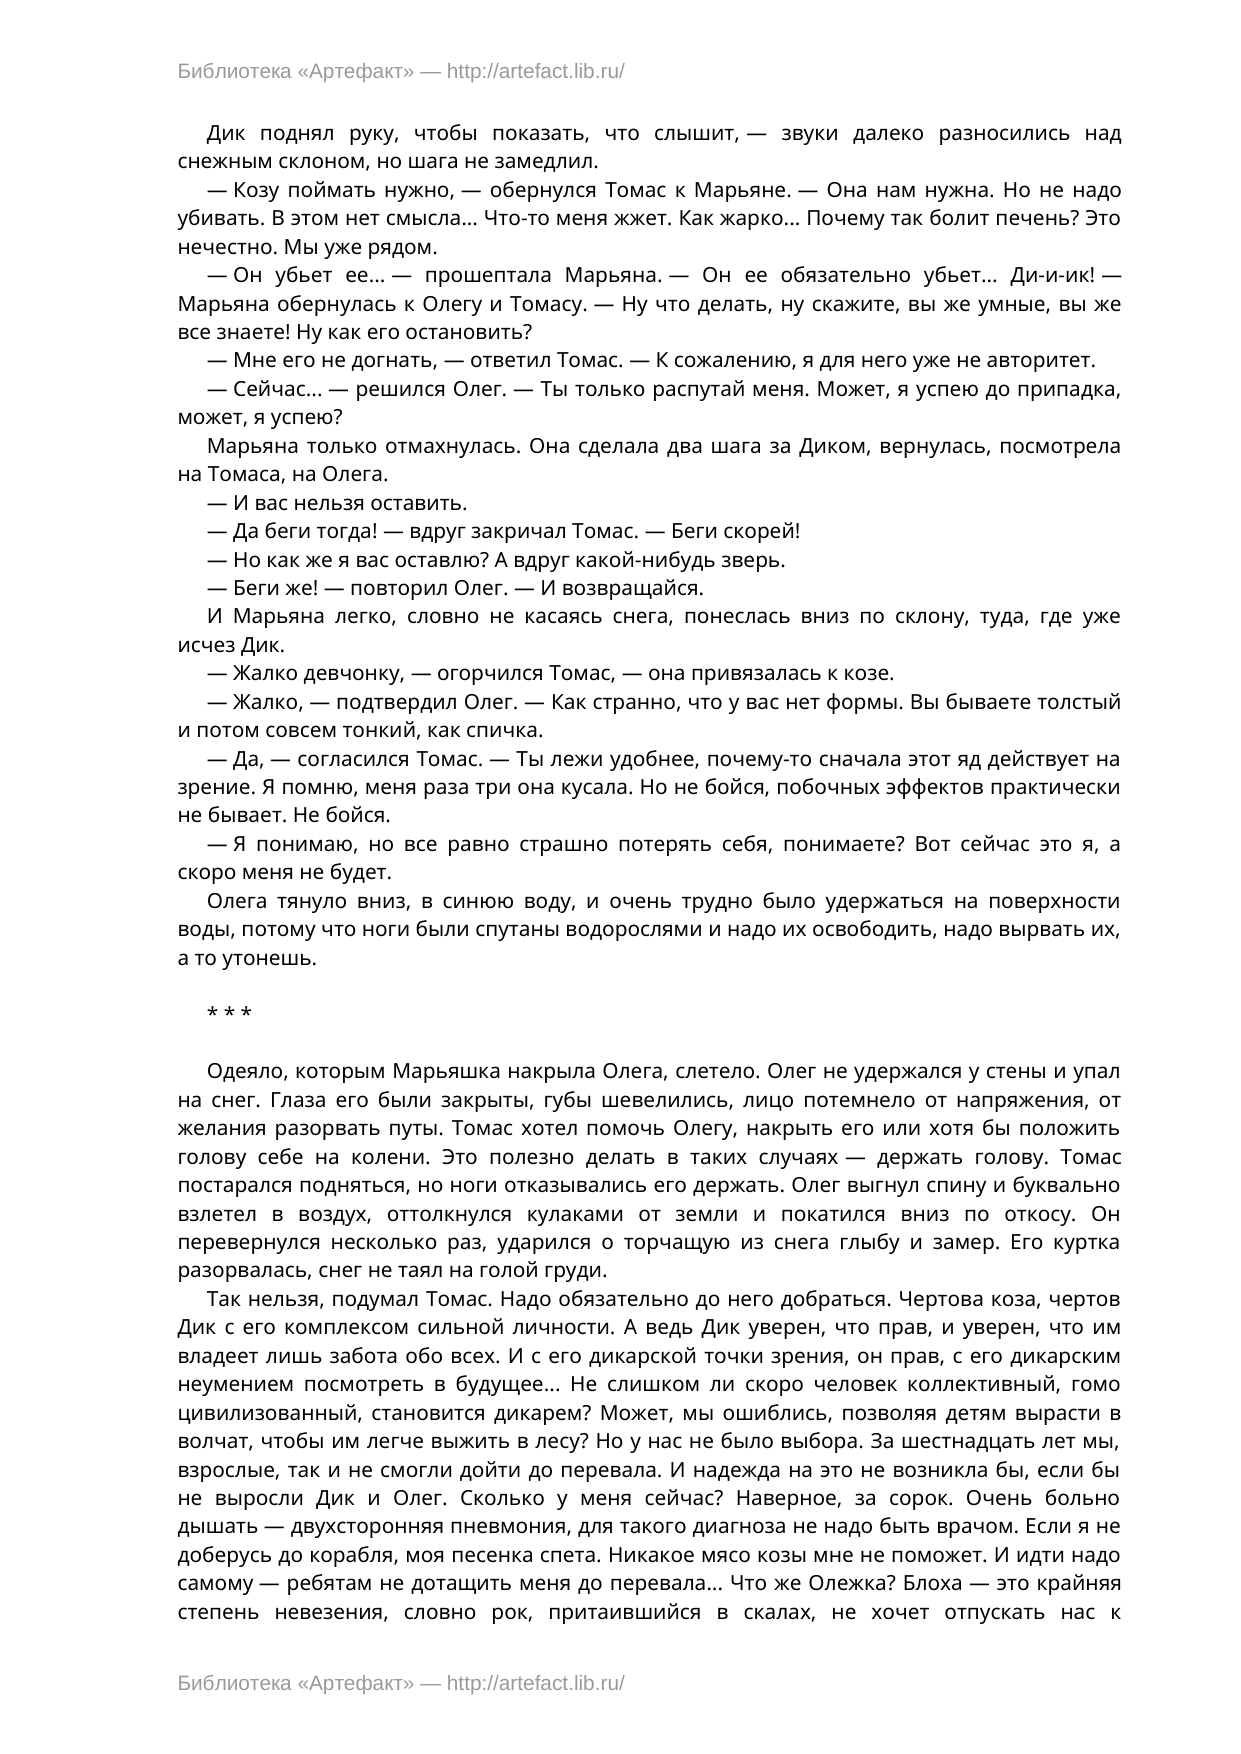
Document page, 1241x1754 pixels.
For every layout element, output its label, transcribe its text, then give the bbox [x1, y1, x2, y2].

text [177, 1284, 1122, 1625]
text — Да беги тогда! — вдруг закричал Томас. — Беги скорей! [177, 516, 1122, 545]
text Олега тянуло вниз, в синюю воду, и очень трудно было удержаться на поверхности воды, потому что ноги были спутаны водорослями и надо их освободить, надо вырвать их, а то утонешь. [177, 886, 1122, 971]
text — Он убьет ее... — прошептала Марьяна. — Он ее обязательно убьет... Ди-и-ик! — Марьяна обернулась к Олегу и Томасу. — Ну что делать, ну скажите, вы же умные, вы же все знаете! Ну как его остановить? [177, 260, 1122, 346]
text Одеяло, которым Марьяшка накрыла Олега, слетело. Олег не удержался у стены и упал на снег. Глаза его были закрыты, губы шевелились, лицо потемнело от напряжения, от желания разорвать путы. Томас хотел помочь Олегу, накрыть его или хотя бы положить голову себе на колени. Это полезно делать в таких случаях — держать голову. Томас постарался подняться, но ноги отказывались его держать. Олег выгнул спину и буквально взлетел в воздух, оттолкнулся кулаками от земли и покатился вниз по откосу. Он перевернулся несколько раз, ударился о торчащую из снега глыбу и замер. Его куртка разорвалась, снег не таял на голой груди. [177, 1057, 1122, 1284]
text — Сейчас... — решился Олег. — Ты только распутай меня. Может, я успею до припадка, может, я успею? [177, 374, 1122, 431]
text Дик поднял руку, чтобы показать, что слышит, — звуки далеко разносились над снежным склоном, но шага не замедлил. [177, 118, 1122, 175]
text И Марьяна легко, словно не касаясь снега, понеслась вниз по склону, туда, где уже исчез Дик. [177, 602, 1122, 658]
text — Я понимаю, но все равно страшно потерять себя, понимаете? Вот сейчас это я, а скоро меня не будет. [177, 829, 1122, 886]
text — Беги же! — повторил Олег. — И возвращайся. [177, 573, 1122, 602]
text — Жалко девчонку, — огорчился Томас, — она привязалась к козе. [177, 658, 1122, 687]
text — И вас нельзя оставить. [177, 488, 1122, 516]
text — Козу поймать нужно, — обернулся Томас к Марьяне. — Она нам нужна. Но не надо убивать. В этом нет смысла... Что-то меня жжет. Как жарко... Почему так болит печень? Это нечестно. Мы уже рядом. [177, 175, 1122, 260]
text — Да, — согласился Томас. — Ты лежи удобнее, почему-то сначала этот яд действует на зрение. Я помню, меня раза три она кусала. Но не бойся, побочных эффектов практически не бывает. Не бойся. [177, 744, 1122, 829]
text Марьяна только отмахнулась. Она сделала два шага за Диком, вернулась, посмотрела на Томаса, на Олега. [177, 431, 1122, 488]
text — Жалко, — подтвердил Олег. — Как странно, что у вас нет формы. Вы бываете толстый и потом совсем тонкий, как спичка. [177, 687, 1122, 744]
text — Но как же я вас оставлю? А вдруг какой-нибудь зверь. [177, 545, 1122, 573]
subtitle * * * [177, 1000, 1122, 1028]
text — Мне его не догнать, — ответил Томас. — К сожалению, я для него уже не авторитет. [177, 346, 1122, 374]
